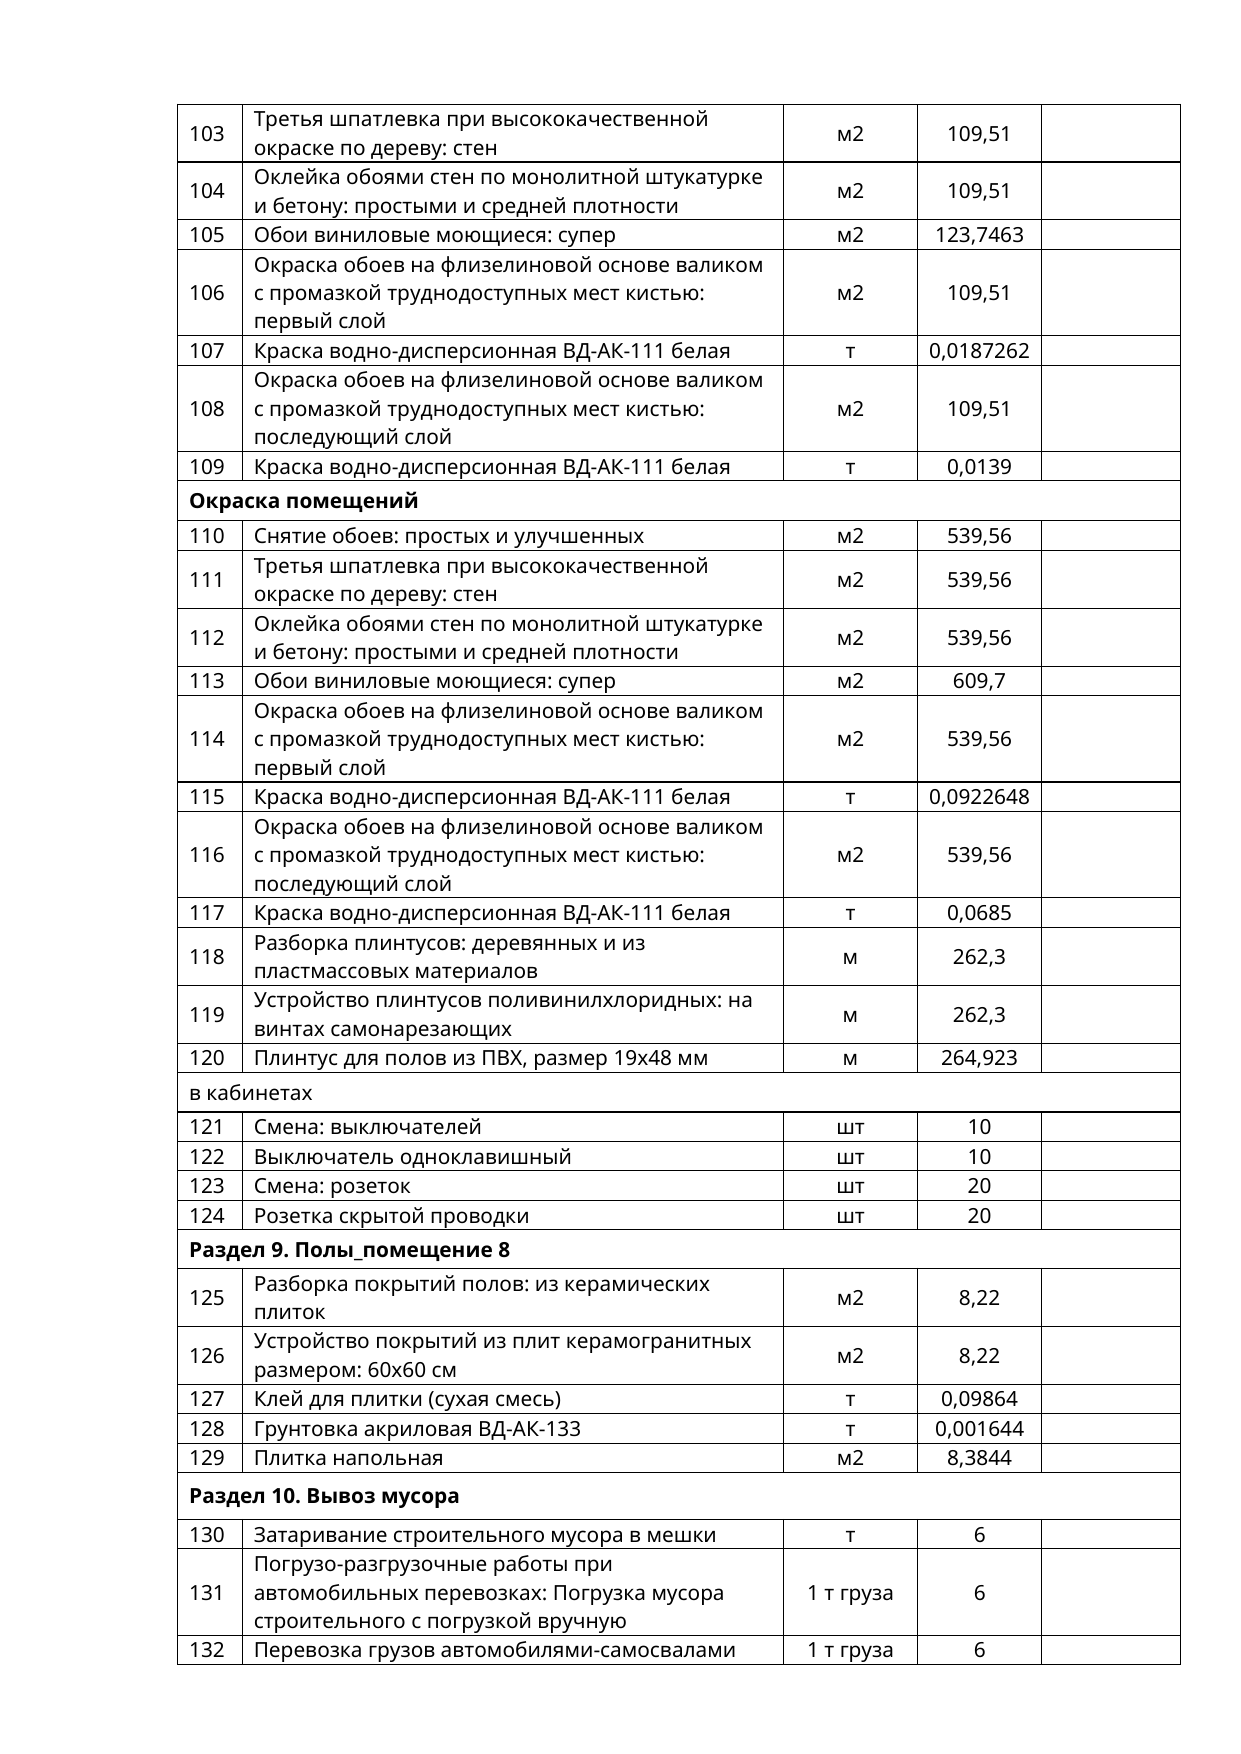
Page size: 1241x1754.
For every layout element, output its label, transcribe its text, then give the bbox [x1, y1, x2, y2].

table_cell 10 [918, 1142, 1041, 1170]
table_cell [1042, 1636, 1180, 1664]
table_cell Розетка скрытой проводки [243, 1201, 783, 1229]
table_cell [1042, 452, 1180, 480]
table_cell Окраска обоев на флизелиновой основе валиком с промазкой труднодоступных мест кистью: последующий слой [243, 812, 783, 897]
table_cell т [784, 1414, 917, 1442]
table_cell [1042, 1549, 1180, 1634]
table_cell Окраска обоев на флизелиновой основе валиком с промазкой труднодоступных мест кистью: первый слой [243, 250, 783, 335]
table_cell 105 [178, 220, 242, 249]
table_cell 123 [178, 1171, 242, 1200]
table_cell 8,22 [918, 1269, 1041, 1326]
table_cell [1042, 366, 1180, 451]
table_cell Устройство плинтусов поливинилхлоридных: на винтах самонарезающих [243, 986, 783, 1042]
table_cell Оклейка обоями стен по монолитной штукатурке и бетону: простыми и средней плотности [243, 609, 783, 666]
table_cell 125 [178, 1269, 242, 1326]
table_cell Снятие обоев: простых и улучшенных [243, 521, 783, 550]
table_cell 6 [918, 1520, 1041, 1548]
table_cell 107 [178, 336, 242, 364]
table_cell [1042, 667, 1180, 695]
table_cell [1042, 1385, 1180, 1413]
table_cell Грунтовка акриловая ВД-АК-133 [243, 1414, 783, 1442]
table_cell м2 [784, 163, 917, 219]
table_cell 109,51 [918, 105, 1041, 161]
table_cell Затаривание строительного мусора в мешки [243, 1520, 783, 1548]
table_cell 10 [918, 1113, 1041, 1141]
table_cell 539,56 [918, 696, 1041, 781]
table_cell [1042, 1414, 1180, 1442]
table_cell 1 т груза [784, 1636, 917, 1664]
table_cell Плинтус для полов из ПВХ, размер 19х48 мм [243, 1044, 783, 1072]
table_cell [1042, 812, 1180, 897]
table_cell 111 [178, 551, 242, 608]
table_cell 115 [178, 783, 242, 811]
table_cell Третья шпатлевка при высококачественной окраске по дереву: стен [243, 105, 783, 161]
table_cell шт [784, 1171, 917, 1200]
table_cell м [784, 1044, 917, 1072]
table_cell [1042, 521, 1180, 550]
table_cell Краска водно-дисперсионная ВД-АК-111 белая [243, 783, 783, 811]
table_cell [1042, 220, 1180, 249]
table_cell 108 [178, 366, 242, 451]
table_cell [1042, 1269, 1180, 1326]
table_cell 129 [178, 1444, 242, 1472]
table_cell [1042, 986, 1180, 1042]
table_cell м2 [784, 1444, 917, 1472]
table_cell м2 [784, 1327, 917, 1383]
table_cell [1042, 1201, 1180, 1229]
table_cell 1 т груза [784, 1549, 917, 1634]
table_cell 0,0922648 [918, 783, 1041, 811]
table_cell Смена: розеток [243, 1171, 783, 1200]
table_cell т [784, 898, 917, 927]
table_cell 262,3 [918, 986, 1041, 1042]
table_cell м [784, 986, 917, 1042]
table_cell [1042, 1113, 1180, 1141]
table_cell Раздел 9. Полы_помещение 8 [178, 1230, 1180, 1268]
table_cell шт [784, 1142, 917, 1170]
table_cell 109,51 [918, 366, 1041, 451]
table_cell 110 [178, 521, 242, 550]
table_cell м2 [784, 609, 917, 666]
table_cell 539,56 [918, 521, 1041, 550]
table_cell 122 [178, 1142, 242, 1170]
table_cell [1042, 1444, 1180, 1472]
table_cell м2 [784, 551, 917, 608]
table_cell 118 [178, 928, 242, 984]
table_cell Краска водно-дисперсионная ВД-АК-111 белая [243, 336, 783, 364]
table_cell [1042, 609, 1180, 666]
table_cell Третья шпатлевка при высококачественной окраске по дереву: стен [243, 551, 783, 608]
table_cell 20 [918, 1201, 1041, 1229]
table_cell 116 [178, 812, 242, 897]
table_cell м2 [784, 696, 917, 781]
table_cell т [784, 783, 917, 811]
table_cell Погрузо-разгрузочные работы при автомобильных перевозках: Погрузка мусора строительного с погрузкой вручную [243, 1549, 783, 1634]
table_cell 131 [178, 1549, 242, 1634]
table_cell 120 [178, 1044, 242, 1072]
table_cell 0,001644 [918, 1414, 1041, 1442]
table_cell м2 [784, 105, 917, 161]
table_cell 0,0187262 [918, 336, 1041, 364]
table_cell Выключатель одноклавишный [243, 1142, 783, 1170]
table_cell Разборка плинтусов: деревянных и из пластмассовых материалов [243, 928, 783, 984]
table_cell 104 [178, 163, 242, 219]
table_cell 6 [918, 1636, 1041, 1664]
table_cell 103 [178, 105, 242, 161]
table_cell [1042, 1171, 1180, 1200]
table_cell 8,3844 [918, 1444, 1041, 1472]
table_cell Смена: выключателей [243, 1113, 783, 1141]
table_cell 132 [178, 1636, 242, 1664]
table_cell [1042, 1142, 1180, 1170]
table_cell 127 [178, 1385, 242, 1413]
table_cell [1042, 551, 1180, 608]
table_cell 20 [918, 1171, 1041, 1200]
table_cell м2 [784, 250, 917, 335]
table_cell Разборка покрытий полов: из керамических плиток [243, 1269, 783, 1326]
table_cell Клей для плитки (сухая смесь) [243, 1385, 783, 1413]
table_cell м2 [784, 1269, 917, 1326]
table_cell 106 [178, 250, 242, 335]
table_cell в кабинетах [178, 1073, 1180, 1111]
table_cell 130 [178, 1520, 242, 1548]
table_cell 109,51 [918, 250, 1041, 335]
table_cell т [784, 336, 917, 364]
table_cell м2 [784, 220, 917, 249]
table_cell 117 [178, 898, 242, 927]
table_cell 126 [178, 1327, 242, 1383]
table_cell [1042, 898, 1180, 927]
table_cell 109,51 [918, 163, 1041, 219]
table_cell Устройство покрытий из плит керамогранитных размером: 60х60 см [243, 1327, 783, 1383]
table_cell т [784, 1520, 917, 1548]
table_cell [1042, 1044, 1180, 1072]
table_cell 109 [178, 452, 242, 480]
table_cell 0,09864 [918, 1385, 1041, 1413]
table_cell Окраска обоев на флизелиновой основе валиком с промазкой труднодоступных мест кистью: последующий слой [243, 366, 783, 451]
table_cell Обои виниловые моющиеся: супер [243, 667, 783, 695]
table_cell [1042, 163, 1180, 219]
table_cell м2 [784, 667, 917, 695]
table_cell 112 [178, 609, 242, 666]
table_cell м2 [784, 521, 917, 550]
table_cell [1042, 783, 1180, 811]
table_cell м2 [784, 366, 917, 451]
table_cell 0,0139 [918, 452, 1041, 480]
table_cell м2 [784, 812, 917, 897]
table_cell 264,923 [918, 1044, 1041, 1072]
table_cell Раздел 10. Вывоз мусора [178, 1473, 1180, 1519]
table_cell [1042, 696, 1180, 781]
table_cell Оклейка обоями стен по монолитной штукатурке и бетону: простыми и средней плотности [243, 163, 783, 219]
table_cell 539,56 [918, 551, 1041, 608]
table_cell 114 [178, 696, 242, 781]
table_cell шт [784, 1201, 917, 1229]
table_cell 539,56 [918, 812, 1041, 897]
table_cell 123,7463 [918, 220, 1041, 249]
table_cell 539,56 [918, 609, 1041, 666]
table_cell Обои виниловые моющиеся: супер [243, 220, 783, 249]
table_cell Окраска помещений [178, 481, 1180, 520]
table_cell 262,3 [918, 928, 1041, 984]
table_cell т [784, 452, 917, 480]
table_cell Окраска обоев на флизелиновой основе валиком с промазкой труднодоступных мест кистью: первый слой [243, 696, 783, 781]
table_cell 119 [178, 986, 242, 1042]
table_cell 609,7 [918, 667, 1041, 695]
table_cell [243, 1636, 783, 1664]
table_cell [1042, 1327, 1180, 1383]
table_cell 113 [178, 667, 242, 695]
table_cell Плитка напольная [243, 1444, 783, 1472]
table_cell т [784, 1385, 917, 1413]
table_cell м [784, 928, 917, 984]
table_cell Краска водно-дисперсионная ВД-АК-111 белая [243, 452, 783, 480]
table_cell 6 [918, 1549, 1041, 1634]
table_cell 121 [178, 1113, 242, 1141]
table_cell [1042, 336, 1180, 364]
table_cell [1042, 105, 1180, 161]
table_cell [1042, 250, 1180, 335]
table_cell [1042, 928, 1180, 984]
table_cell 124 [178, 1201, 242, 1229]
table_cell 128 [178, 1414, 242, 1442]
table_cell 0,0685 [918, 898, 1041, 927]
table_cell шт [784, 1113, 917, 1141]
table_cell 8,22 [918, 1327, 1041, 1383]
table_cell [1042, 1520, 1180, 1548]
table_cell Краска водно-дисперсионная ВД-АК-111 белая [243, 898, 783, 927]
